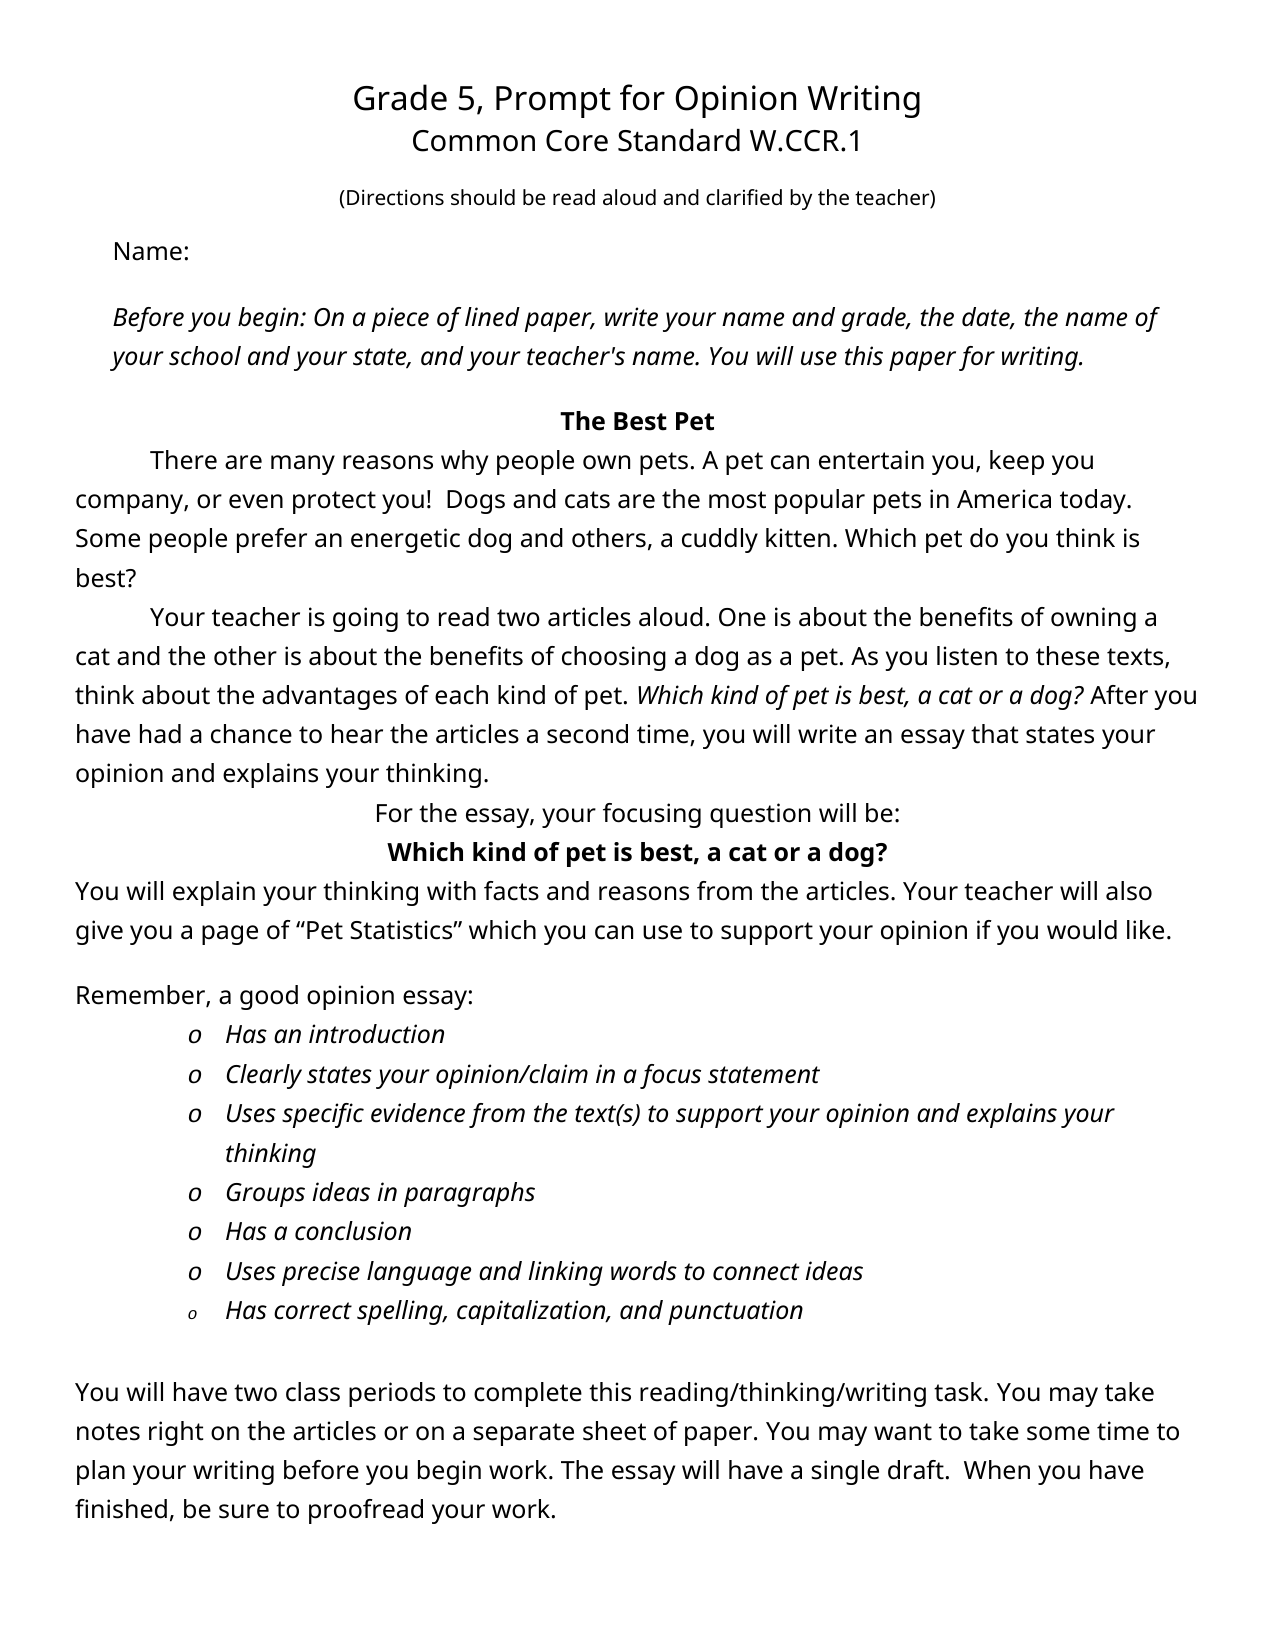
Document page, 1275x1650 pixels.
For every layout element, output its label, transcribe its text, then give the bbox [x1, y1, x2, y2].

text Remember, a good opinion essay: [75, 978, 1200, 1012]
text You will have two class periods to complete this reading/thinking/writing task. You may take notes right on the articles or on a separate sheet of paper. You may want to take some time to plan your writing before you begin work. The essay will have a single draft. When you have finished, be sure to proofread your work. [75, 1375, 1200, 1526]
list Has correct spelling, capitalization, and punctuation [187, 1292, 1200, 1327]
text Before you begin: On a piece of lined paper, write your name and grade, the date, the name of your school and your state, and your teacher's name. You will use this paper for writing. [112, 299, 1200, 372]
list Uses precise language and linking words to connect ideas [187, 1253, 1200, 1287]
list Groups ideas in paragraphs [187, 1174, 1200, 1209]
list Has an introduction [187, 1017, 1200, 1051]
text Which kind of pet is best, a cat or a dog? [75, 834, 1200, 868]
text The Best Pet [75, 403, 1200, 438]
list Has a conclusion [187, 1214, 1200, 1248]
text Common Core Standard W.CCR.1 [75, 120, 1200, 160]
list Uses specific evidence from the text(s) to support your opinion and explains your thinking [187, 1096, 1200, 1169]
text (Directions should be read aloud and clarified by the teacher) [75, 183, 1200, 211]
text Name: [112, 234, 1200, 268]
text There are many reasons why people own pets. A pet can entertain you, keep you company, or even protect you! Dogs and cats are the most popular pets in America today. Some people prefer an energetic dog and others, a cuddly kitten. Which pet do you think is best? [75, 443, 1200, 594]
text Grade 5, Prompt for Opinion Writing [75, 75, 1200, 120]
text For the essay, your focusing question will be: [75, 795, 1200, 829]
text Your teacher is going to read two articles aloud. One is about the benefits of owning a cat and the other is about the benefits of choosing a dog as a pet. As you listen to these texts, think about the advantages of each kind of pet. Which kind of pet is best, a cat or a dog? After you have had a chance to hear the articles a second time, you will write an essay that states your opinion and explains your thinking. [75, 599, 1200, 790]
text You will explain your thinking with facts and reasons from the articles. Your teacher will also give you a page of “Pet Statistics” which you can use to support your opinion if you would like. [75, 873, 1200, 947]
list Clearly states your opinion/claim in a focus statement [187, 1056, 1200, 1091]
